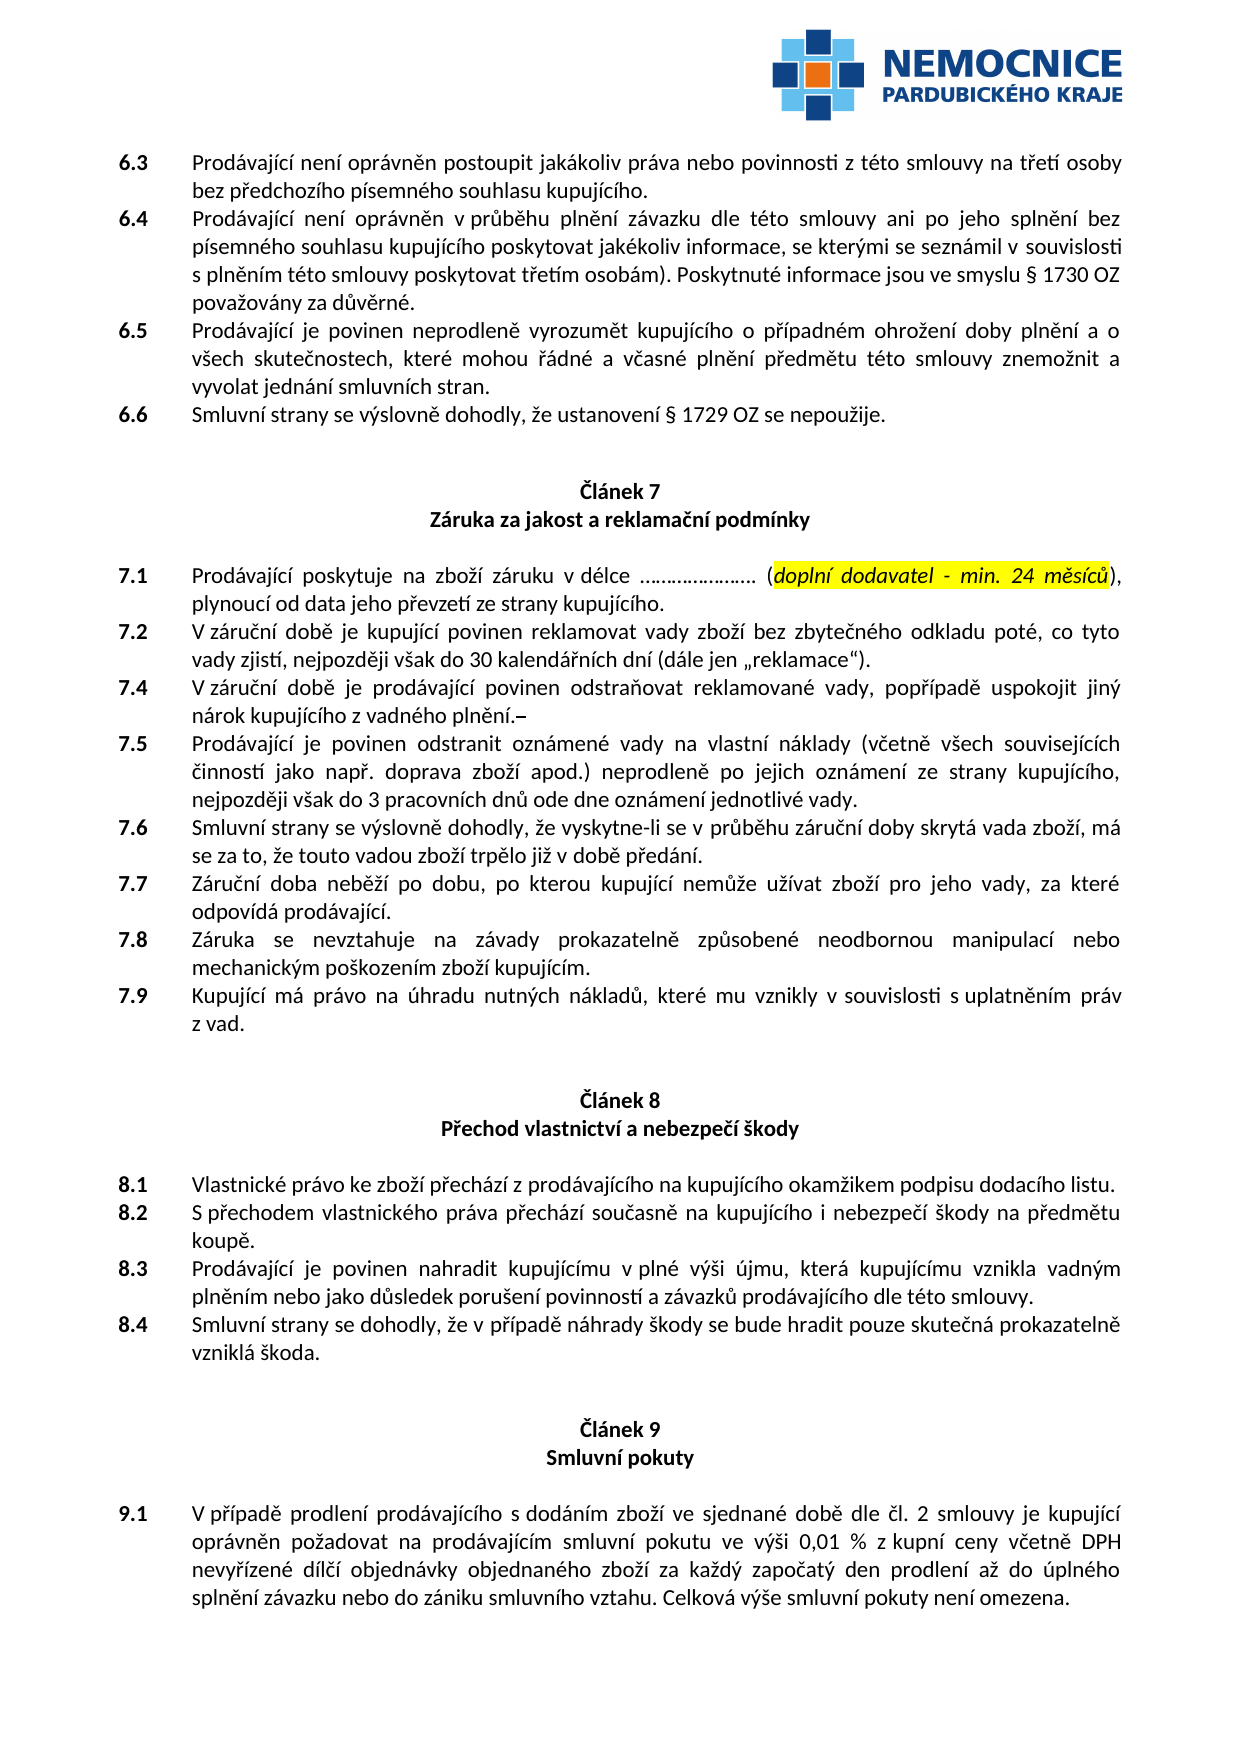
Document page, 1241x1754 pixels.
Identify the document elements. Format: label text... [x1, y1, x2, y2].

text 8.1 Vlastnické právo ke zboží přechází z prodávajícího na kupujícího okamžikem podpisu dodacího listu. [118, 1170, 1122, 1198]
picture [771, 28, 1123, 122]
text Článek 7 [118, 477, 1122, 505]
text 8.3 Prodávající je povinen nahradit kupujícímu v plné výši újmu, která kupujícímu vznikla vadným plněním nebo jako důsledek porušení povinností a závazků prodávajícího dle této smlouvy. [118, 1254, 1122, 1310]
text 9.1 V případě prodlení prodávajícího s dodáním zboží ve sjednané době dle čl. 2 smlouvy je kupující oprávněn požadovat na prodávajícím smluvní pokutu ve výši 0,01 % z kupní ceny včetně DPH nevyřízené dílčí objednávky objednaného zboží za každý započatý den prodlení až do úplného splnění závazku nebo do zániku smluvního vztahu. Celková výše smluvní pokuty není omezena. [118, 1499, 1122, 1611]
text Přechod vlastnictví a nebezpečí škody [118, 1114, 1122, 1142]
text 7.2 V záruční době je kupující povinen reklamovat vady zboží bez zbytečného odkladu poté, co tyto vady zjistí, nejpozději však do 30 kalendářních dní (dále jen „reklamace“). [118, 617, 1122, 673]
text 8.4 Smluvní strany se dohodly, že v případě náhrady škody se bude hradit pouze skutečná prokazatelně vzniklá škoda. [118, 1310, 1122, 1366]
text 7.9 Kupující má právo na úhradu nutných nákladů, které mu vznikly v souvislosti s uplatněním práv z vad. [118, 981, 1122, 1037]
text 7.6 Smluvní strany se výslovně dohodly, že vyskytne-li se v průběhu záruční doby skrytá vada zboží, má se za to, že touto vadou zboží trpělo již v době předání. [118, 813, 1122, 869]
text 7.5 Prodávající je povinen odstranit oznámené vady na vlastní náklady (včetně všech souvisejících činností jako např. doprava zboží apod.) neprodleně po jejich oznámení ze strany kupujícího, nejpozději však do 3 pracovních dnů ode dne oznámení jednotlivé vady. [118, 729, 1122, 813]
text 7.1 Prodávající poskytuje na zboží záruku v délce …………………. (doplní dodavatel - min. 24 měsíců), plynoucí od data jeho převzetí ze strany kupujícího. [118, 561, 1122, 617]
text Záruka za jakost a reklamační podmínky [118, 505, 1122, 533]
text Smluvní pokuty [118, 1443, 1122, 1471]
text 6.4 Prodávající není oprávněn v průběhu plnění závazku dle této smlouvy ani po jeho splnění bez písemného souhlasu kupujícího poskytovat jakékoliv informace, se kterými se seznámil v souvislosti s plněním této smlouvy poskytovat třetím osobám). Poskytnuté informace jsou ve smyslu § 1730 OZ považovány za důvěrné. [118, 204, 1122, 316]
text 6.3 Prodávající není oprávněn postoupit jakákoliv práva nebo povinnosti z této smlouvy na třetí osoby bez předchozího písemného souhlasu kupujícího. [118, 148, 1122, 204]
text 6.6 Smluvní strany se výslovně dohodly, že ustanovení § 1729 OZ se nepoužije. [118, 400, 1122, 428]
text Článek 8 [118, 1086, 1122, 1114]
text 6.5 Prodávající je povinen neprodleně vyrozumět kupujícího o případném ohrožení doby plnění a o všech skutečnostech, které mohou řádné a včasné plnění předmětu této smlouvy znemožnit a vyvolat jednání smluvních stran. [118, 316, 1122, 400]
text 7.8 Záruka se nevztahuje na závady prokazatelně způsobené neodbornou manipulací nebo mechanickým poškozením zboží kupujícím. [118, 925, 1122, 981]
text 7.7 Záruční doba neběží po dobu, po kterou kupující nemůže užívat zboží pro jeho vady, za které odpovídá prodávající. [118, 869, 1122, 925]
text 7.4 V záruční době je prodávající povinen odstraňovat reklamované vady, popřípadě uspokojit jiný nárok kupujícího z vadného plnění. [118, 673, 1122, 729]
text 8.2 S přechodem vlastnického práva přechází současně na kupujícího i nebezpečí škody na předmětu koupě. [118, 1198, 1122, 1254]
text Článek 9 [118, 1415, 1122, 1443]
